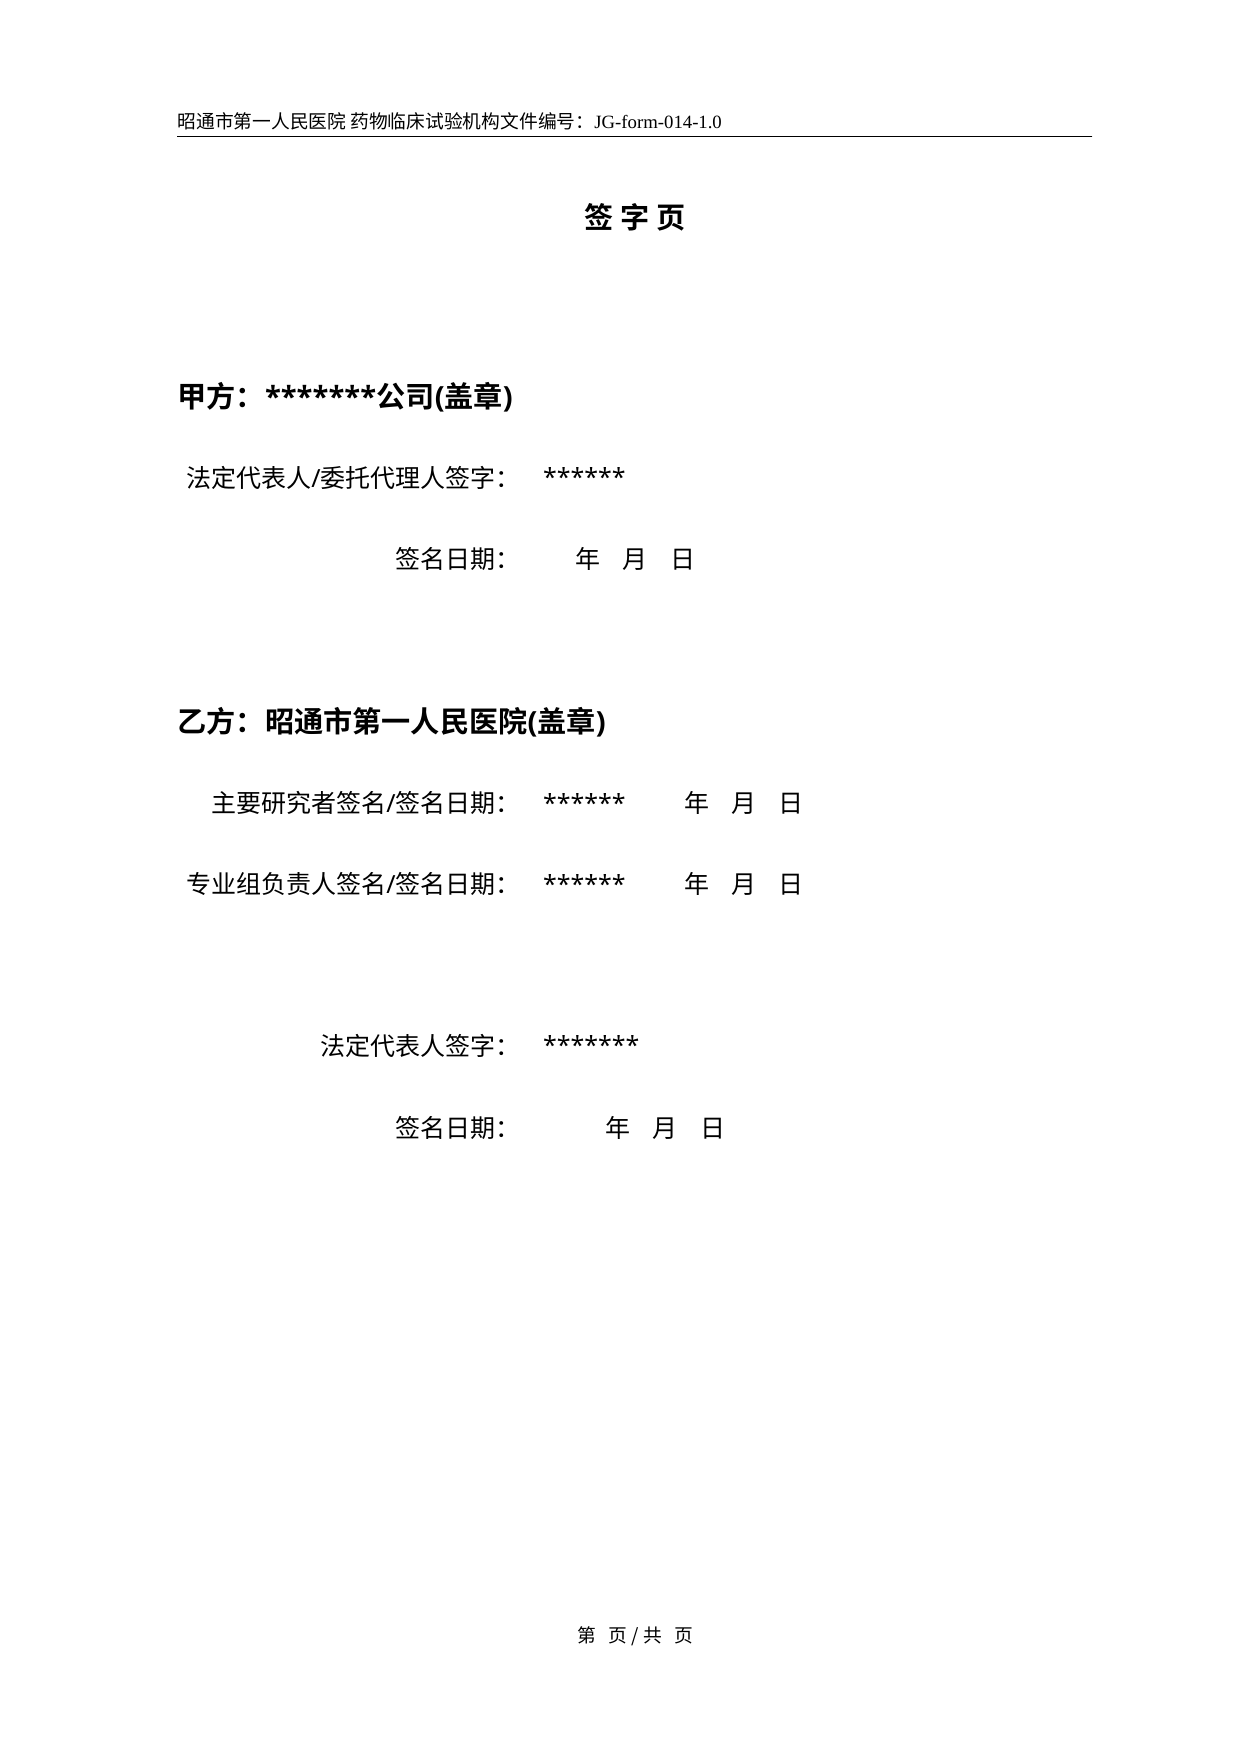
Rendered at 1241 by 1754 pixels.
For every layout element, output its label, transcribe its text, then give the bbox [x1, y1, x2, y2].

table_cell 法定代表人签字： [166, 915, 532, 1077]
table_cell ******* [532, 915, 1104, 1077]
table_cell ****** [532, 428, 1104, 509]
table_cell 年 月 日 [532, 509, 1104, 590]
table_cell 年 月 日 [532, 1078, 1104, 1159]
table_cell 签名日期： [166, 509, 532, 590]
table_cell ****** 年 月 日 [532, 753, 1104, 834]
table_cell 法定代表人/委托代理人签字： [166, 428, 532, 509]
table_header 甲方：*******公司(盖章) [166, 346, 1104, 427]
table_cell 乙方：昭通市第一人民医院(盖章) [166, 590, 1104, 752]
table_cell 专业组负责人签名/签名日期： [166, 834, 532, 915]
table_cell 签名日期： [166, 1078, 532, 1159]
table_cell ****** 年 月 日 [532, 834, 1104, 915]
table_cell 主要研究者签名/签名日期： [166, 753, 532, 834]
text 签 字 页 [177, 184, 1092, 249]
